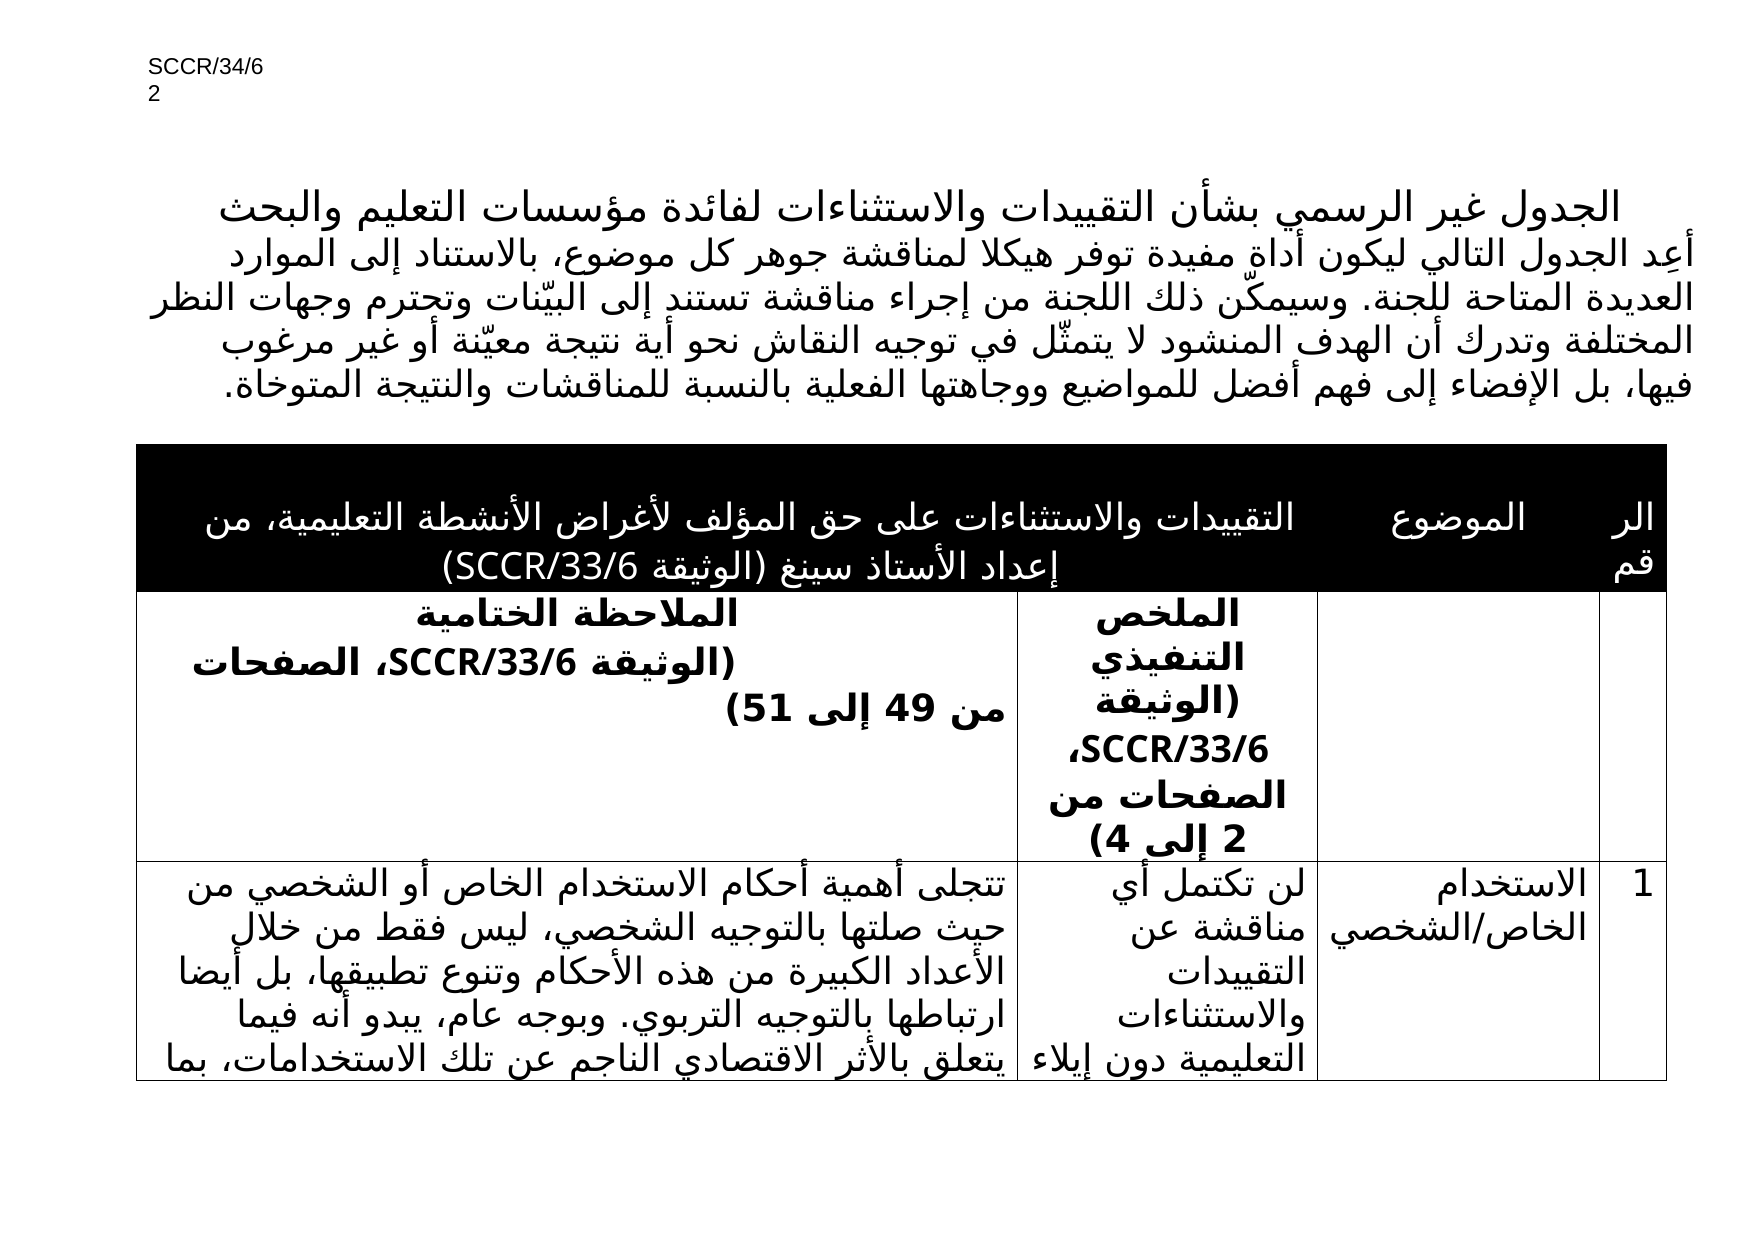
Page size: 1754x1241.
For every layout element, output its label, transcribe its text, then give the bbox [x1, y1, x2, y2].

table_cell الملاحظة الختامية (الوثيقة SCCR/33/6، الصفحات من 49 إلى 51) [137, 592, 1017, 861]
table_cell الملخص التنفيذي (الوثيقة SCCR/33/6، الصفحات من 2 إلى 4) [1018, 592, 1317, 861]
table_header الرقم [1600, 445, 1666, 591]
table_header التقييدات والاستثناءات على حق المؤلف لأغراض الأنشطة التعليمية، من إعداد الأستاذ سينغ (الوثيقة SCCR/33/6) [137, 445, 1317, 591]
table_cell 1 [1600, 862, 1666, 1080]
table_cell تتجلى أهمية أحكام الاستخدام الخاص أو الشخصي من حيث صلتها بالتوجيه الشخصي، ليس فقط من خلال الأعداد الكبيرة من هذه الأحكام وتنوع تطبيقها، بل أيضا ارتباطها بالتوجيه التربوي. وبوجه عام، يبدو أنه فيما يتعلق بالأثر الاقتصادي الناجم عن تلك الاستخدامات، بما في ذلك الاستخدام للأغراض التعليمية، فقد بُذلت جهود لمحاولة تحسين ذلك الأثر وذلك بالجمع بين الاستبعاد الكبير لفئات معينة من المصنفات من الاستخدامات الخاصة أو الشخصية وبين فرض رسوم على وسائط التسجيل ومعدات النسخ. [137, 862, 1017, 1080]
text أعِد الجدول التالي ليكون أداة مفيدة توفر هيكلا لمناقشة جوهر كل موضوع، بالاستناد إلى الموارد العديدة المتاحة للجنة. وسيمكّن ذلك اللجنة من إجراء مناقشة تستند إلى البيّنات وتحترم وجهات النظر المختلفة وتدرك أن الهدف المنشود لا يتمثّل في توجيه النقاش نحو أية نتيجة معيّنة أو غير مرغوب فيها، بل الإفضاء إلى فهم أفضل للمواضيع ووجاهتها الفعلية بالنسبة للمناقشات والنتيجة المتوخاة. [148, 232, 1695, 406]
table_header الموضوع [1318, 445, 1599, 591]
table_cell [1318, 592, 1599, 861]
table_cell لن تكتمل أي مناقشة عن التقييدات والاستثناءات التعليمية دون إيلاء العناية الواجبة لأحكام الاستخدام الخاص أو الشخصي. […]. [1018, 862, 1317, 1080]
table_cell الاستخدام الخاص/الشخصي [1318, 862, 1599, 1080]
table_cell [1600, 592, 1666, 861]
text الجدول غير الرسمي بشأن التقييدات والاستثناءات لفائدة مؤسسات التعليم والبحث [148, 183, 1695, 232]
